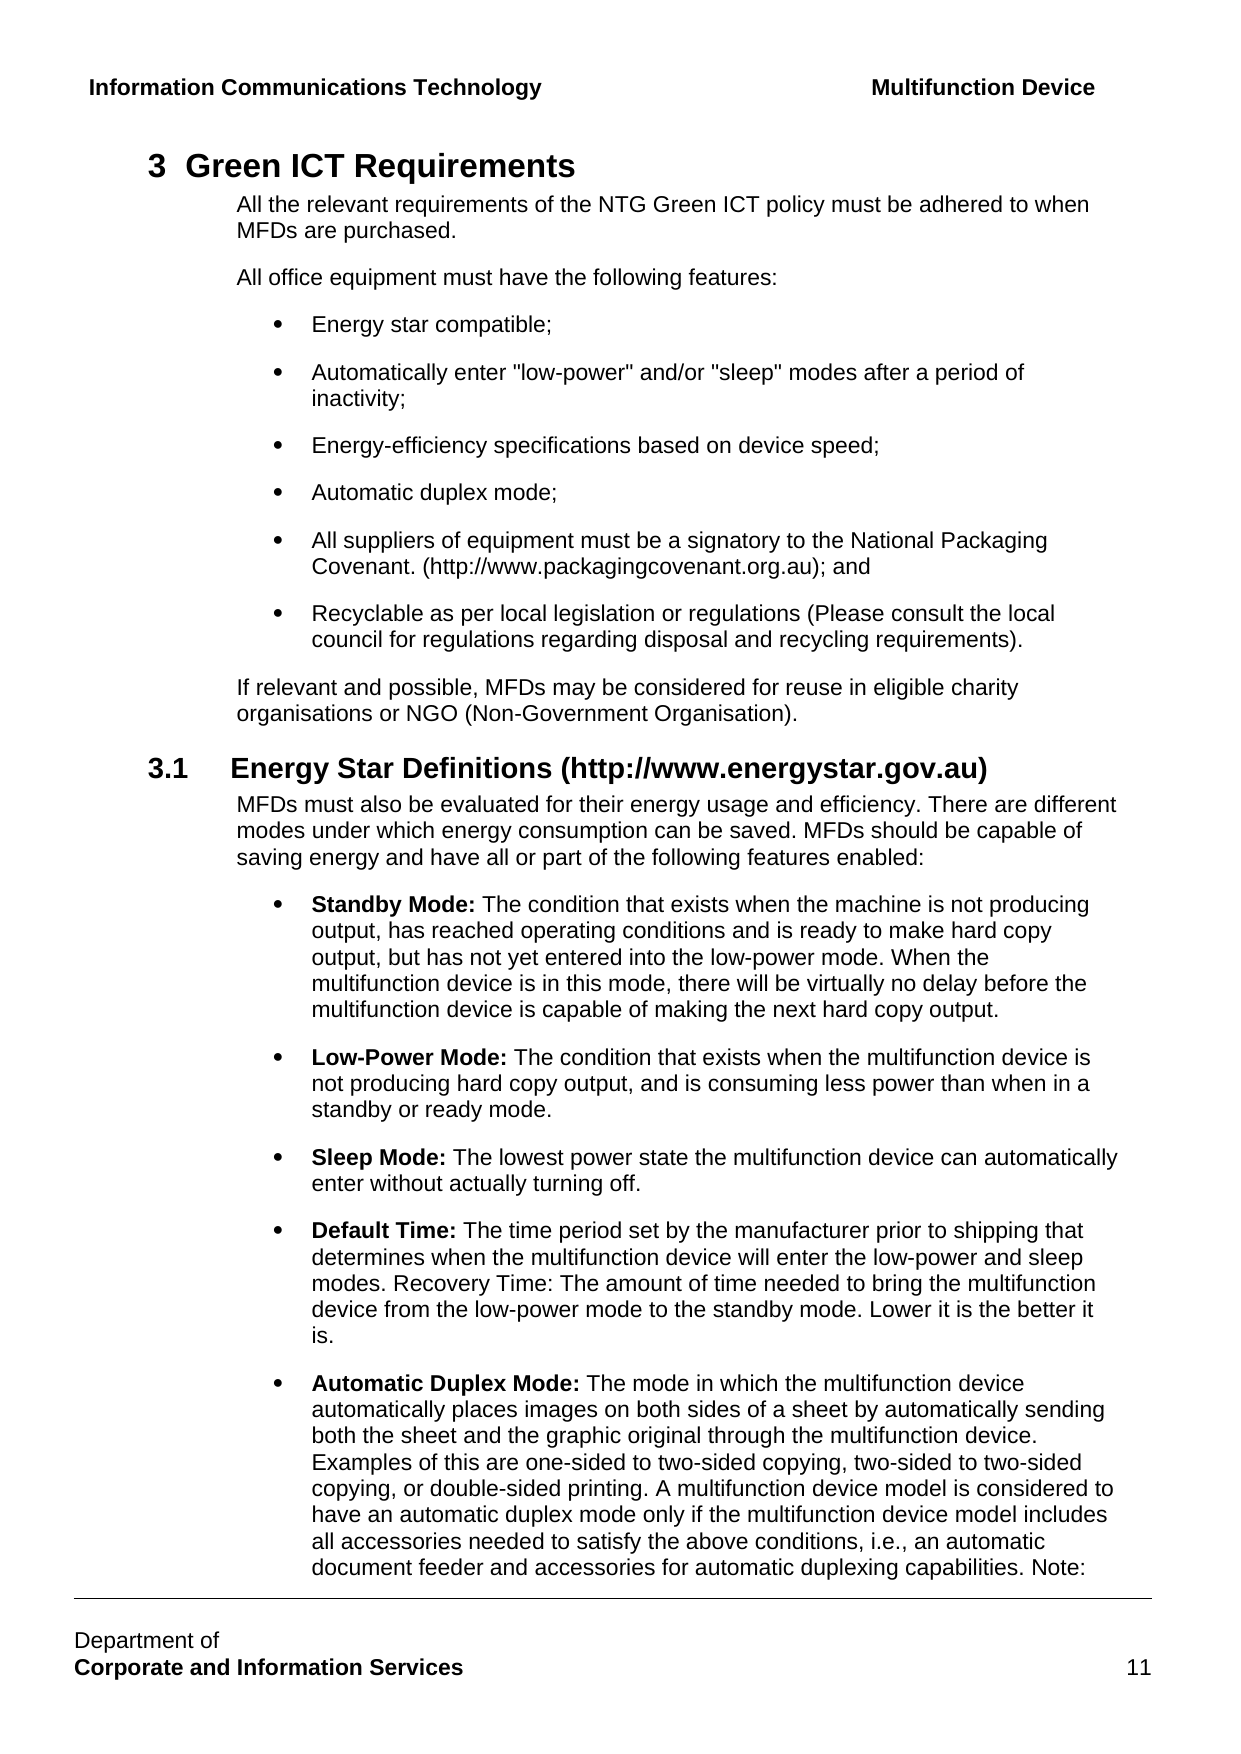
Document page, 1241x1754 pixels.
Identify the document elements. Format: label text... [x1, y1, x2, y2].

list Standby Mode: The condition that exists when the machine is not producing output, has reached operating conditions and is ready to make hard copy output, but has not yet entered into the low-power mode. When the multifunction device is in this mode, there will be virtually no delay before the multifunction device is capable of making the next hard copy output. [274, 891, 1122, 1023]
list Recyclable as per local legislation or regulations (Please consult the local council for regulations regarding disposal and recycling requirements). [274, 600, 1122, 653]
list All suppliers of equipment must be a signatory to the National Packaging Covenant. (http://www.packagingcovenant.org.au); and [274, 527, 1122, 579]
text MFDs must also be evaluated for their energy usage and efficiency. There are different modes under which energy consumption can be saved. MFDs should be capable of saving energy and have all or part of the following features enabled: [236, 791, 1122, 870]
list Energy star compatible; [274, 311, 1122, 338]
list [274, 1370, 1122, 1581]
text All the relevant requirements of the NTG Green ICT policy must be adhered to when MFDs are purchased. [236, 191, 1122, 243]
text If relevant and possible, MFDs may be considered for reuse in eligible charity organisations or NGO (Non-Government Organisation). [236, 674, 1122, 726]
list Energy-efficiency specifications based on device speed; [274, 432, 1122, 458]
subtitle Green ICT Requirements [148, 146, 1122, 184]
list Automatic duplex mode; [274, 479, 1122, 506]
text All office equipment must have the following features: [236, 264, 1122, 291]
list Automatically enter "low-power" and/or "sleep" modes after a period of inactivity; [274, 359, 1122, 411]
list Default Time: The time period set by the manufacturer prior to shipping that determines when the multifunction device will enter the low-power and sleep modes. Recovery Time: The amount of time needed to bring the multifunction device from the low-power mode to the standby mode. Lower it is the better it is. [274, 1217, 1122, 1349]
list Sleep Mode: The lowest power state the multifunction device can automatically enter without actually turning off. [274, 1143, 1122, 1196]
list Low-Power Mode: The condition that exists when the multifunction device is not producing hard copy output, and is consuming less power than when in a standby or ready mode. [274, 1044, 1122, 1123]
subtitle Energy Star Definitions (http://www.energystar.gov.au) [148, 751, 1122, 785]
